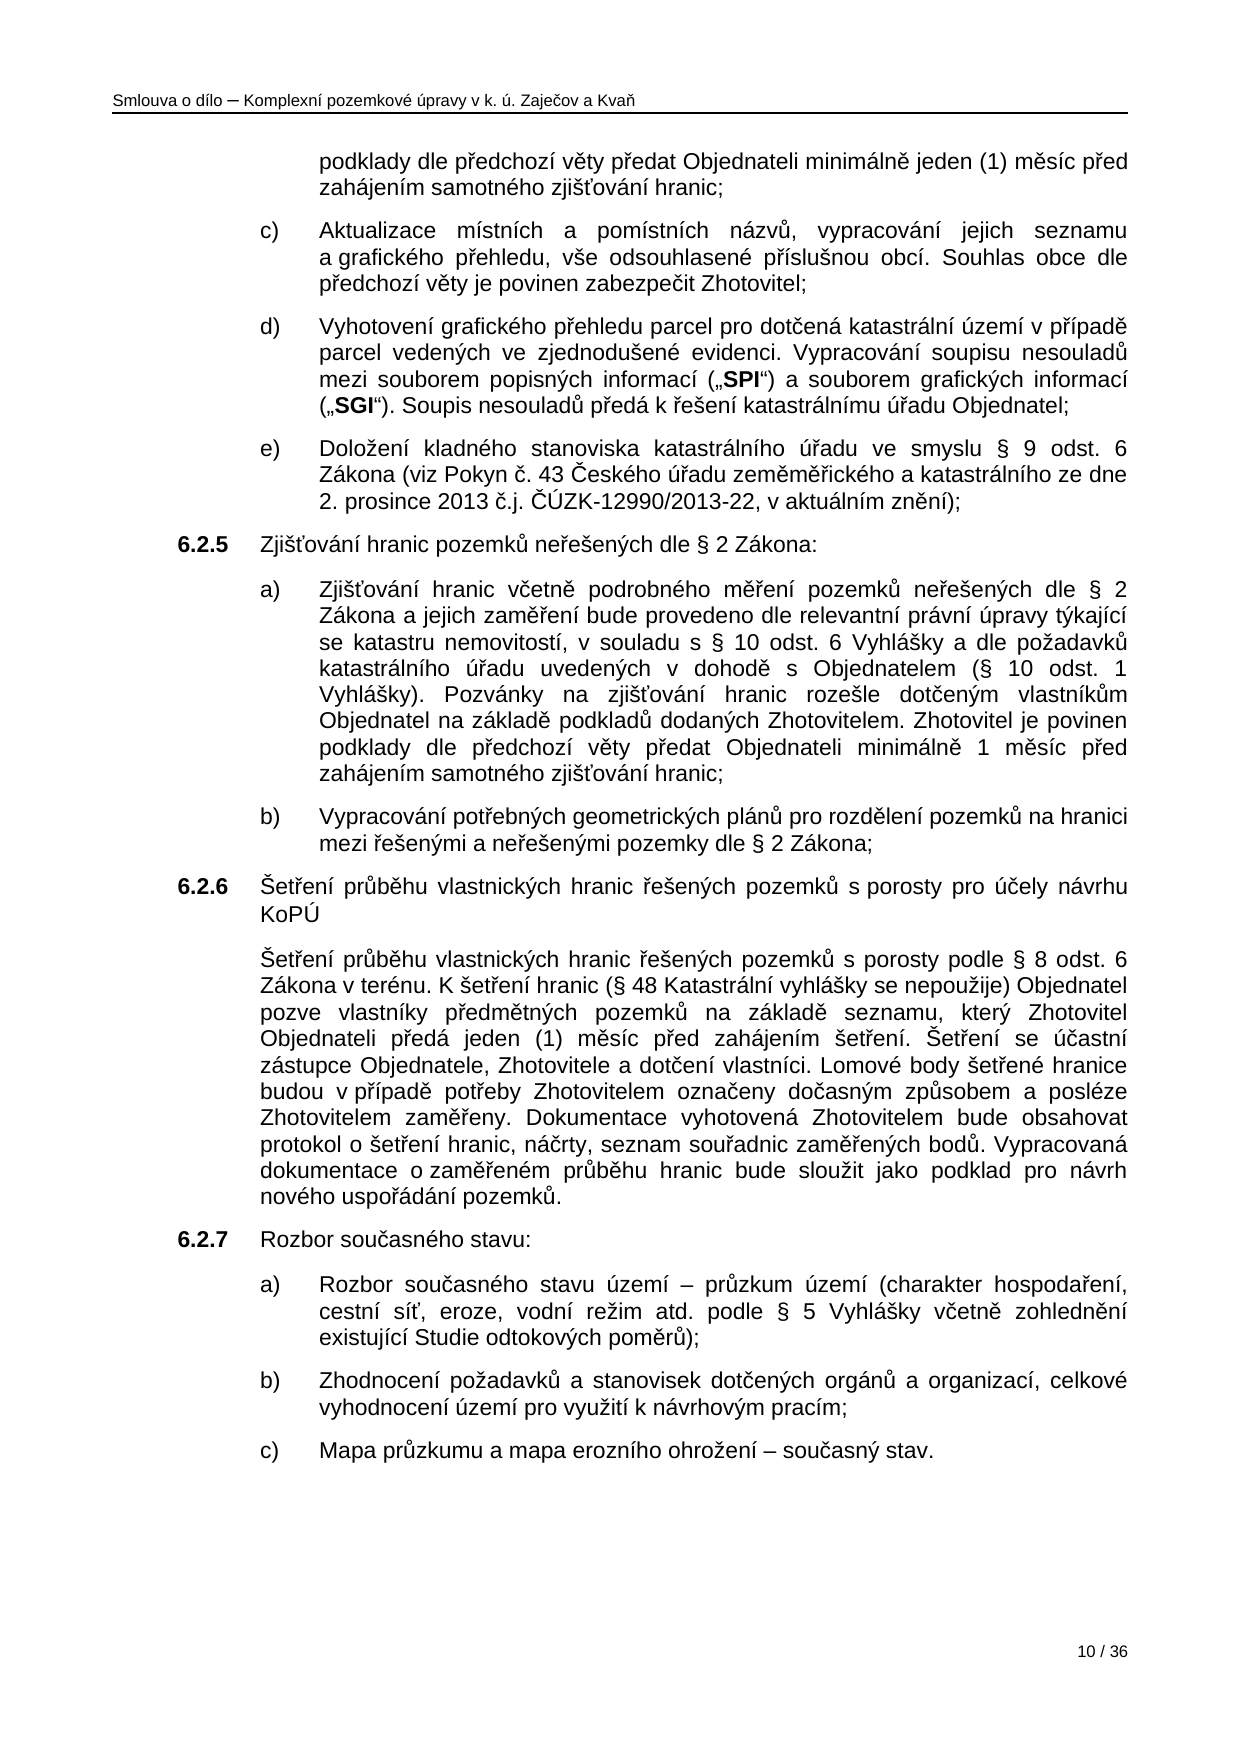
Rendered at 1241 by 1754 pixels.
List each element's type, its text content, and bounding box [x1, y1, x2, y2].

list Zhodnocení požadavků a stanovisek dotčených orgánů a organizací, celkové vyhodnocení území pro využití k návrhovým pracím; [260, 1367, 1128, 1420]
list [260, 148, 1128, 200]
list Vypracování potřebných geometrických plánů pro rozdělení pozemků na hranici mezi řešenými a neřešenými pozemky dle § 2 Zákona; [260, 803, 1128, 856]
list Šetření průběhu vlastnických hranic řešených pozemků s porosty podle § 8 odst. 6 Zákona v terénu. K šetření hranic (§ 48 Katastrální vyhlášky se nepoužije) Objednatel pozve vlastníky předmětných pozemků na základě seznamu, který Zhotovitel Objednateli předá jeden (1) měsíc před zahájením šetření. Šetření se účastní zástupce Objednatele, Zhotovitele a dotčení vlastníci. Lomové body šetřené hranice budou v případě potřeby Zhotovitelem označeny dočasným způsobem a posléze Zhotovitelem zaměřeny. Dokumentace vyhotovená Zhotovitelem bude obsahovat protokol o šetření hranic, náčrty, seznam souřadnic zaměřených bodů. Vypracovaná dokumentace o zaměřeném průběhu hranic bude sloužit jako podklad pro návrh nového uspořádání pozemků. [260, 946, 1128, 1210]
list Doložení kladného stanoviska katastrálního úřadu ve smyslu § 9 odst. 6 Zákona (viz Pokyn č. 43 Českého úřadu zeměměřického a katastrálního ze dne 2. prosince 2013 č.j. ČÚZK-12990/2013-22, v aktuálním znění); [260, 435, 1128, 514]
text Šetření průběhu vlastnických hranic řešených pozemků s porosty pro účely návrhu KoPÚ [177, 873, 1128, 927]
list Aktualizace místních a pomístních názvů, vypracování jejich seznamu a grafického přehledu, vše odsouhlasené příslušnou obcí. Souhlas obce dle předchozí věty je povinen zabezpečit Zhotovitel; [260, 217, 1128, 296]
list Rozbor současného stavu území – průzkum území (charakter hospodaření, cestní síť, eroze, vodní režim atd. podle § 5 Vyhlášky včetně zohlednění existující Studie odtokových poměrů); [260, 1271, 1128, 1351]
text Rozbor současného stavu: [177, 1226, 1128, 1253]
list Mapa průzkumu a mapa erozního ohrožení – současný stav. [260, 1437, 1128, 1463]
text Zjišťování hranic pozemků neřešených dle § 2 Zákona: [177, 531, 1128, 557]
list Vyhotovení grafického přehledu parcel pro dotčená katastrální území v případě parcel vedených ve zjednodušené evidenci. Vypracování soupisu nesouladů mezi souborem popisných informací („SPI“) a souborem grafických informací („SGI“). Soupis nesouladů předá k řešení katastrálnímu úřadu Objednatel; [260, 313, 1128, 418]
list Zjišťování hranic včetně podrobného měření pozemků neřešených dle § 2 Zákona a jejich zaměření bude provedeno dle relevantní právní úpravy týkající se katastru nemovitostí, v souladu s § 10 odst. 6 Vyhlášky a dle požadavků katastrálního úřadu uvedených v dohodě s Objednatelem (§ 10 odst. 1 Vyhlášky). Pozvánky na zjišťování hranic rozešle dotčeným vlastníkům Objednatel na základě podkladů dodaných Zhotovitelem. Zhotovitel je povinen podklady dle předchozí věty předat Objednateli minimálně 1 měsíc před zahájením samotného zjišťování hranic; [260, 576, 1128, 787]
